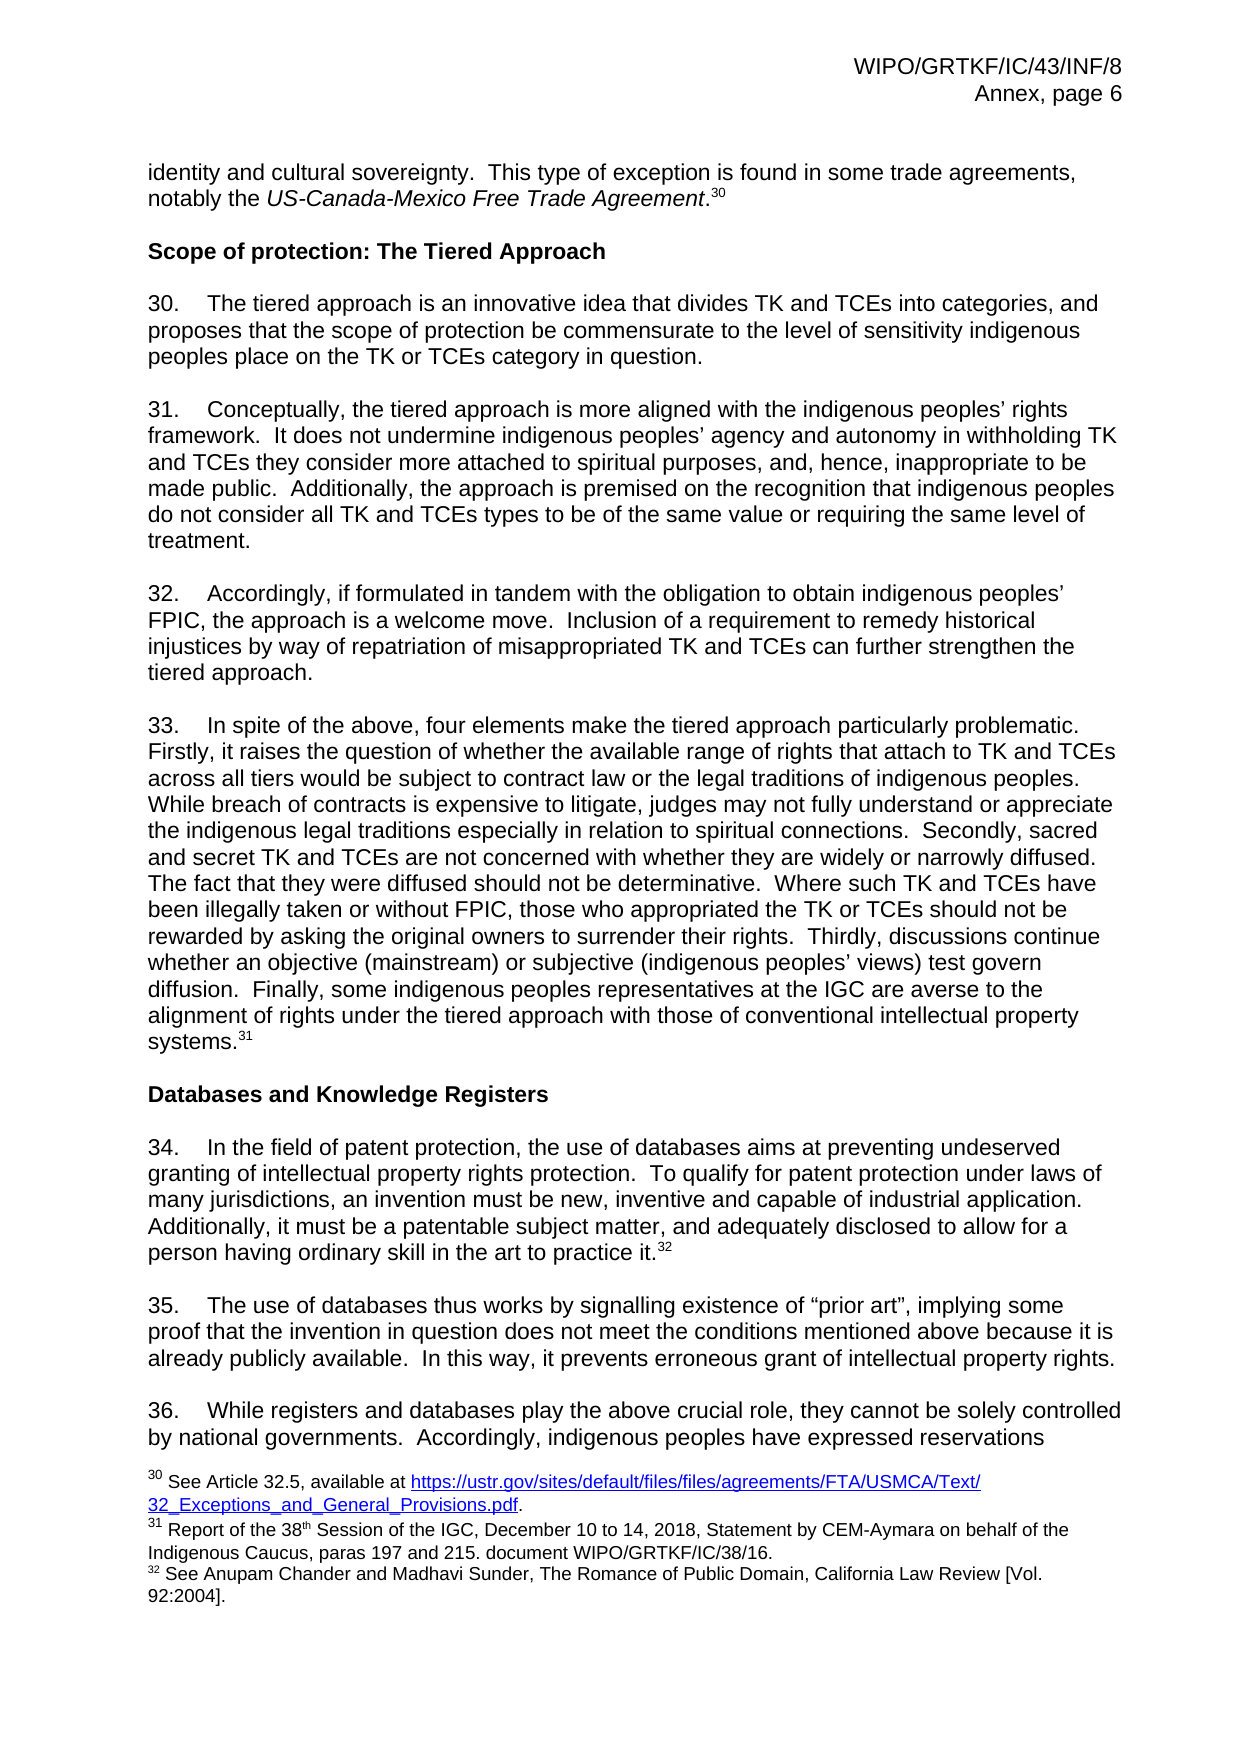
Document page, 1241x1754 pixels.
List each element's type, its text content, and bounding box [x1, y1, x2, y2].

list In the field of patent protection, the use of databases aims at preventing undeserved granting of intellectual property rights protection. To qualify for patent protection under laws of many jurisdictions, an invention must be new, inventive and capable of industrial application. Additionally, it must be a patentable subject matter, and adequately disclosed to allow for a person having ordinary skill in the art to practice it. [148, 1134, 1122, 1265]
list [148, 158, 1122, 211]
list Accordingly, if formulated in tandem with the obligation to obtain indigenous peoples’ FPIC, the approach is a welcome move. Inclusion of a requirement to remedy historical injustices by way of repatriation of misappropriated TK and TCEs can further strengthen the tiered approach. [148, 580, 1122, 686]
list The use of databases thus works by signalling existence of “prior art”, implying some proof that the invention in question does not meet the conditions mentioned above because it is already publicly available. In this way, it prevents erroneous grant of intellectual property rights. [148, 1292, 1122, 1371]
list Conceptually, the tiered approach is more aligned with the indigenous peoples’ rights framework. It does not undermine indigenous peoples’ agency and autonomy in withholding TK and TCEs they consider more attached to spiritual purposes, and, hence, inappropriate to be made public. Additionally, the approach is premised on the recognition that indigenous peoples do not consider all TK and TCEs types to be of the same value or requiring the same level of treatment. [148, 396, 1122, 554]
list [148, 1397, 1122, 1450]
list The tiered approach is an innovative idea that divides TK and TCEs into categories, and proposes that the scope of protection be commensurate to the level of sensitivity indigenous peoples place on the TK or TCEs category in question. [148, 290, 1122, 369]
text Scope of protection: The Tiered Approach [148, 238, 1122, 264]
text Databases and Knowledge Registers [148, 1081, 1122, 1107]
list In spite of the above, four elements make the tiered approach particularly problematic. Firstly, it raises the question of whether the available range of rights that attach to TK and TCEs across all tiers would be subject to contract law or the legal traditions of indigenous peoples. While breach of contracts is expensive to litigate, judges may not fully understand or appreciate the indigenous legal traditions especially in relation to spiritual connections. Secondly, sacred and secret TK and TCEs are not concerned with whether they are widely or narrowly diffused. The fact that they were diffused should not be determinative. Where such TK and TCEs have been illegally taken or without FPIC, those who appropriated the TK or TCEs should not be rewarded by asking the original owners to surrender their rights. Thirdly, discussions continue whether an objective (mainstream) or subjective (indigenous peoples’ views) test govern diffusion. Finally, some indigenous peoples representatives at the IGC are averse to the alignment of rights under the tiered approach with those of conventional intellectual property systems. [148, 712, 1122, 1054]
